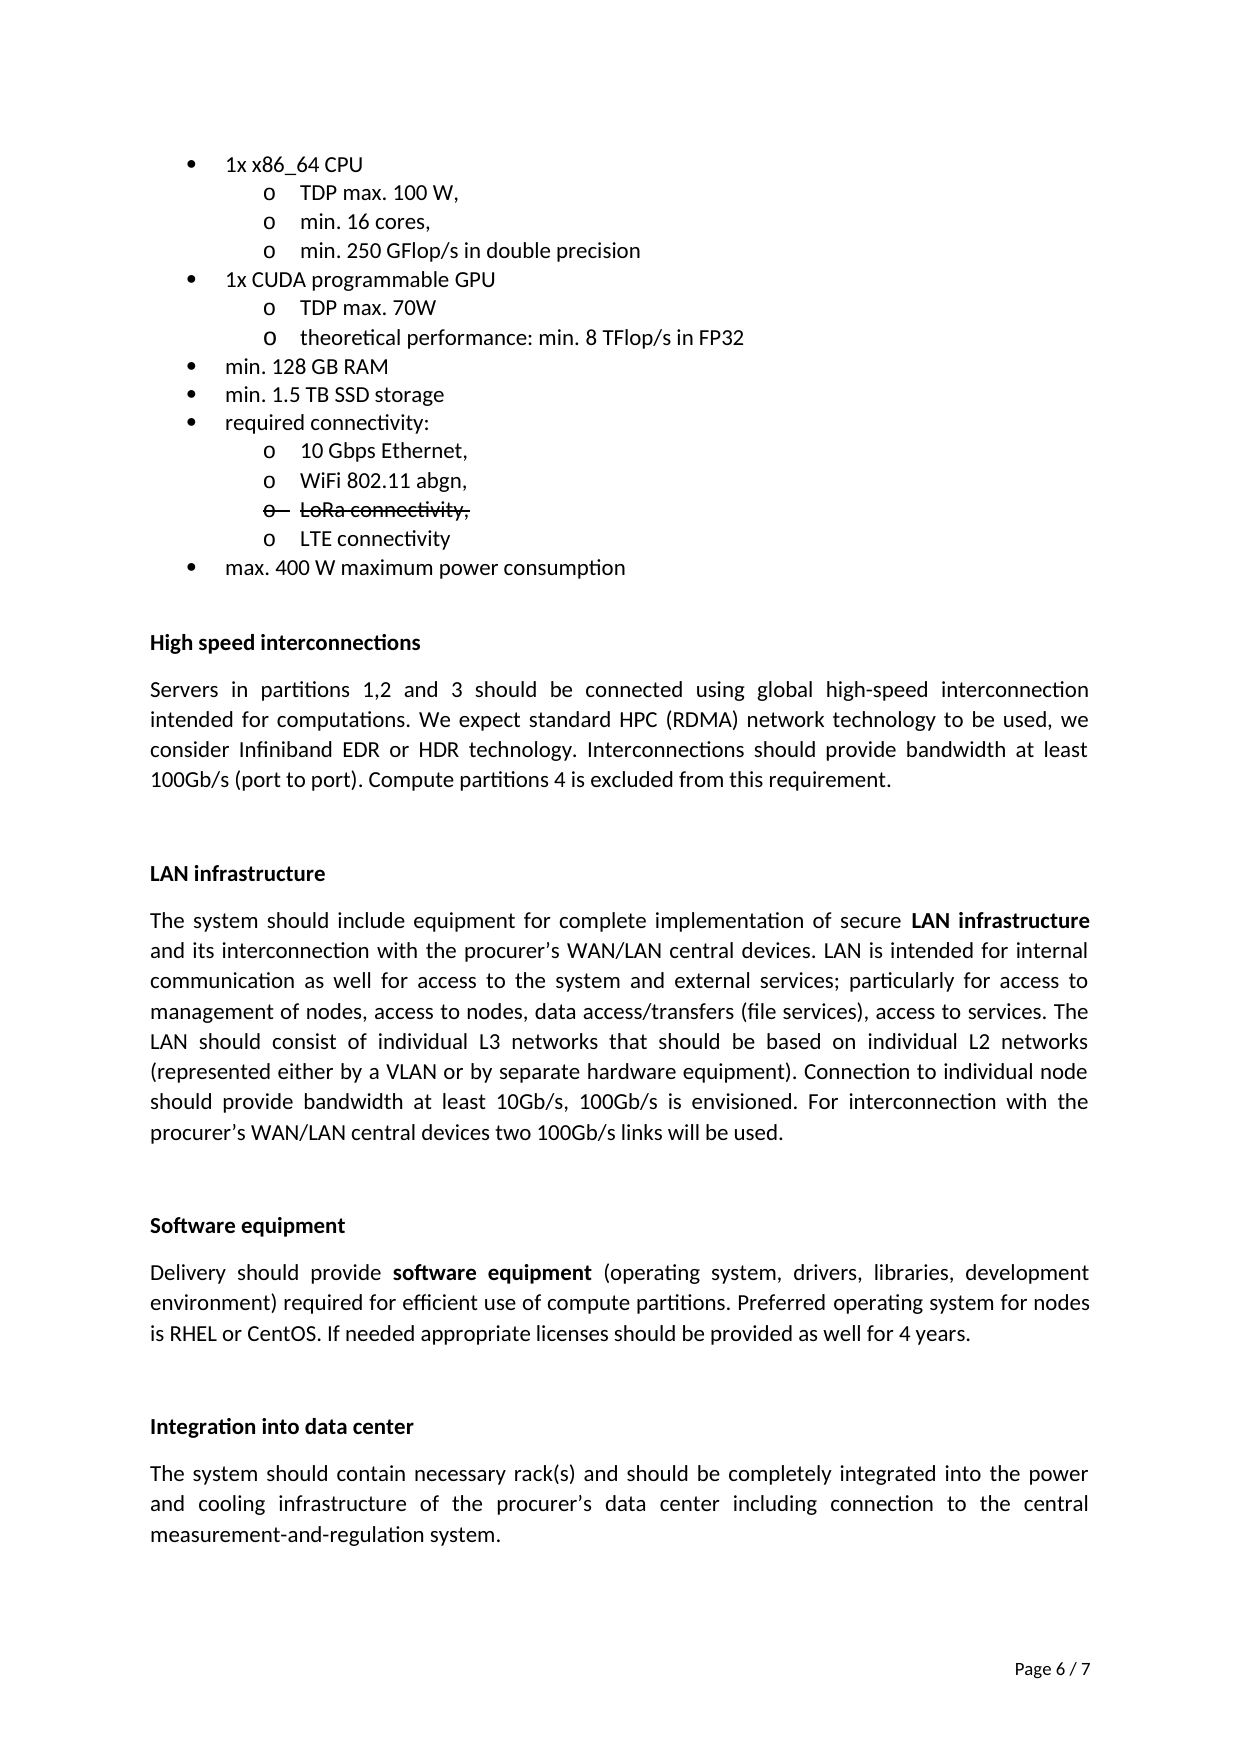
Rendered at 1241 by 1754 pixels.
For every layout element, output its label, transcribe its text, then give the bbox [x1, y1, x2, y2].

list WiFi 802.11 abgn, [262, 466, 1090, 495]
text Software equipment [150, 1211, 1090, 1239]
text Servers in partitions 1,2 and 3 should be connected using global high-speed interconnection intended for computations. We expect standard HPC (RDMA) network technology to be used, we consider Infiniband EDR or HDR technology. Interconnections should provide bandwidth at least 100Gb/s (port to port). Compute partitions 4 is excluded from this requirement. [150, 675, 1090, 794]
list 1x CUDA programmable GPU [187, 266, 1090, 293]
text Integration into data center [150, 1412, 1090, 1441]
list min. 250 GFlop/s in double precision [262, 236, 1090, 266]
text The system should include equipment for complete implementation of secure LAN infrastructure and its interconnection with the procurer’s WAN/LAN central devices. LAN is intended for internal communication as well for access to the system and external services; particularly for access to management of nodes, access to nodes, data access/transfers (file services), access to services. The LAN should consist of individual L3 networks that should be based on individual L2 networks (represented either by a VLAN or by separate hardware equipment). Connection to individual node should provide bandwidth at least 10Gb/s, 100Gb/s is envisioned. For interconnection with the procurer’s WAN/LAN central devices two 100Gb/s links will be used. [150, 906, 1090, 1146]
list min. 16 cores, [262, 207, 1090, 236]
list min. 128 GB RAM [187, 352, 1090, 381]
text The system should contain necessary rack(s) and should be completely integrated into the power and cooling infrastructure of the procurer’s data center including connection to the central measurement-and-regulation system. [150, 1459, 1090, 1548]
list LoRa connectivity, [262, 495, 1090, 524]
list theoretical performance: min. 8 TFlop/s in FP32 [262, 323, 1090, 352]
list max. 400 W maximum power consumption [187, 553, 1090, 581]
list TDP max. 70W [262, 293, 1090, 323]
list LTE connectivity [262, 524, 1090, 553]
list required connectivity: [187, 408, 1090, 437]
list 10 Gbps Ethernet, [262, 437, 1090, 466]
text High speed interconnections [150, 628, 1090, 656]
list min. 1.5 TB SSD storage [187, 381, 1090, 408]
list 1x x86_64 CPU [187, 150, 1090, 178]
text Delivery should provide software equipment (operating system, drivers, libraries, development environment) required for efficient use of compute partitions. Preferred operating system for nodes is RHEL or CentOS. If needed appropriate licenses should be provided as well for 4 years. [150, 1258, 1090, 1347]
text LAN infrastructure [150, 859, 1090, 887]
list TDP max. 100 W, [262, 178, 1090, 207]
